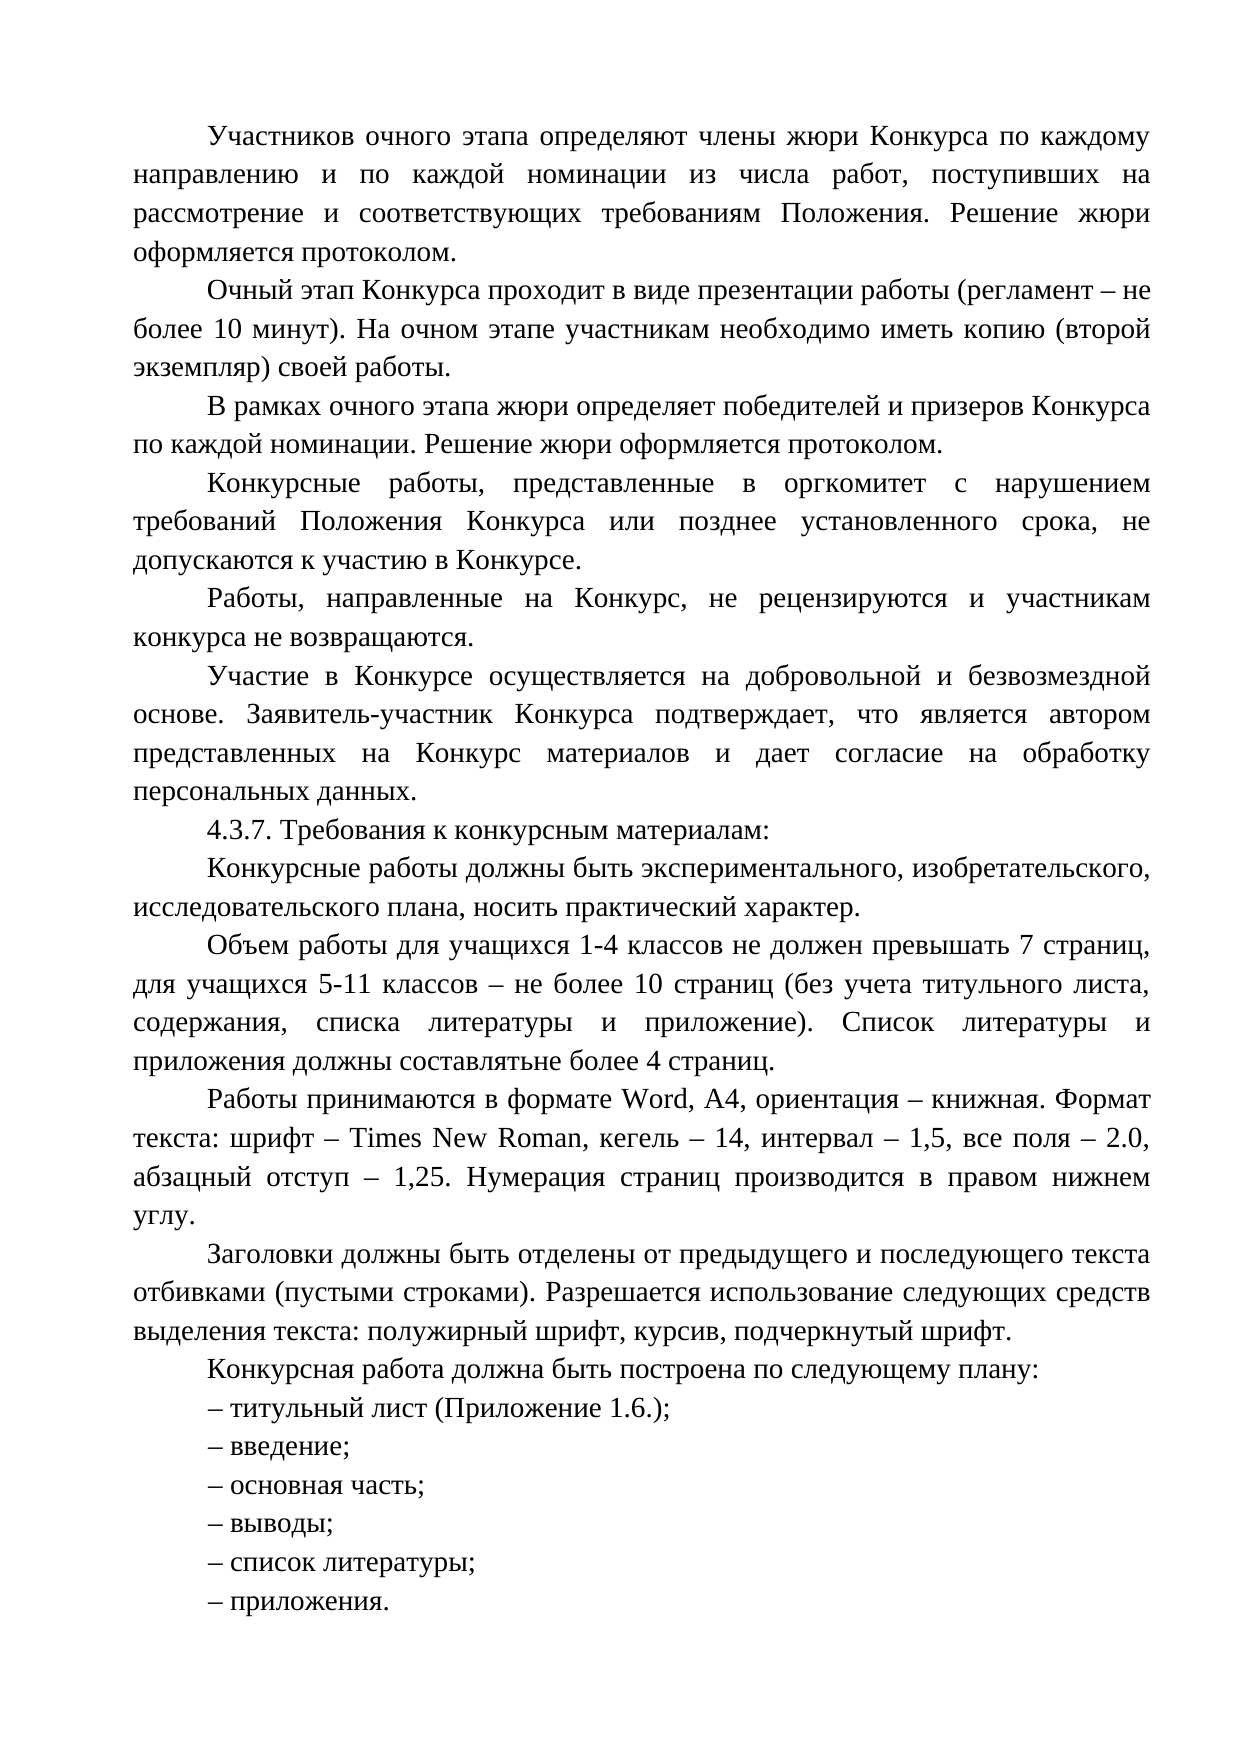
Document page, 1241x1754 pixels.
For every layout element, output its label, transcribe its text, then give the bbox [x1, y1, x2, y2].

text Очный этап Конкурса проходит в виде презентации работы (регламент – не более 10 минут). На очном этапе участникам необходимо иметь копию (второй экземпляр) своей работы. [133, 272, 1152, 383]
list – введение; [208, 1428, 1152, 1462]
list – выводы; [208, 1506, 1152, 1539]
text 4.3.7. Требования к конкурсным материалам: [133, 812, 1152, 845]
list – титульный лист (Приложение 1.6.); [208, 1390, 1152, 1423]
text Участников очного этапа определяют члены жюри Конкурса по каждому направлению и по каждой номинации из числа работ, поступивших на рассмотрение и соответствующих требованиям Положения. Решение жюри оформляется протоколом. [133, 118, 1152, 267]
text Конкурсные работы должны быть экспериментального, изобретательского, исследовательского плана, носить практический характер. [133, 850, 1152, 922]
text Работы, направленные на Конкурс, не рецензируются и участникам конкурса не возвращаются. [133, 581, 1152, 653]
list – список литературы; [208, 1544, 1152, 1578]
text Работы принимаются в формате Word, А4, ориентация – книжная. Формат текста: шрифт – Times New Roman, кегель – 14, интервал – 1,5, все поля – 2.0, абзацный отступ – 1,25. Нумерация страниц производится в правом нижнем углу. [133, 1082, 1152, 1231]
text Конкурсная работа должна быть построена по следующему плану: [133, 1351, 1152, 1385]
text Заголовки должны быть отделены от предыдущего и последующего текста отбивками (пустыми строками). Разрешается использование следующих средств выделения текста: полужирный шрифт, курсив, подчеркнутый шрифт. [133, 1236, 1152, 1346]
text Объем работы для учащихся 1-4 классов не должен превышать 7 страниц, для учащихся 5-11 классов – не более 10 страниц (без учета титульного листа, содержания, списка литературы и приложение). Список литературы и приложения должны составлятьне более 4 страниц. [133, 927, 1152, 1077]
list – приложения. [208, 1583, 1152, 1616]
text В рамках очного этапа жюри определяет победителей и призеров Конкурса по каждой номинации. Решение жюри оформляется протоколом. [133, 388, 1152, 460]
list – основная часть; [208, 1467, 1152, 1501]
text Конкурсные работы, представленные в оргкомитет с нарушением требований Положения Конкурса или позднее установленного срока, не допускаются к участию в Конкурсе. [133, 465, 1152, 576]
text Участие в Конкурсе осуществляется на добровольной и безвозмездной основе. Заявитель-участник Конкурса подтверждает, что является автором представленных на Конкурс материалов и дает согласие на обработку персональных данных. [133, 658, 1152, 807]
